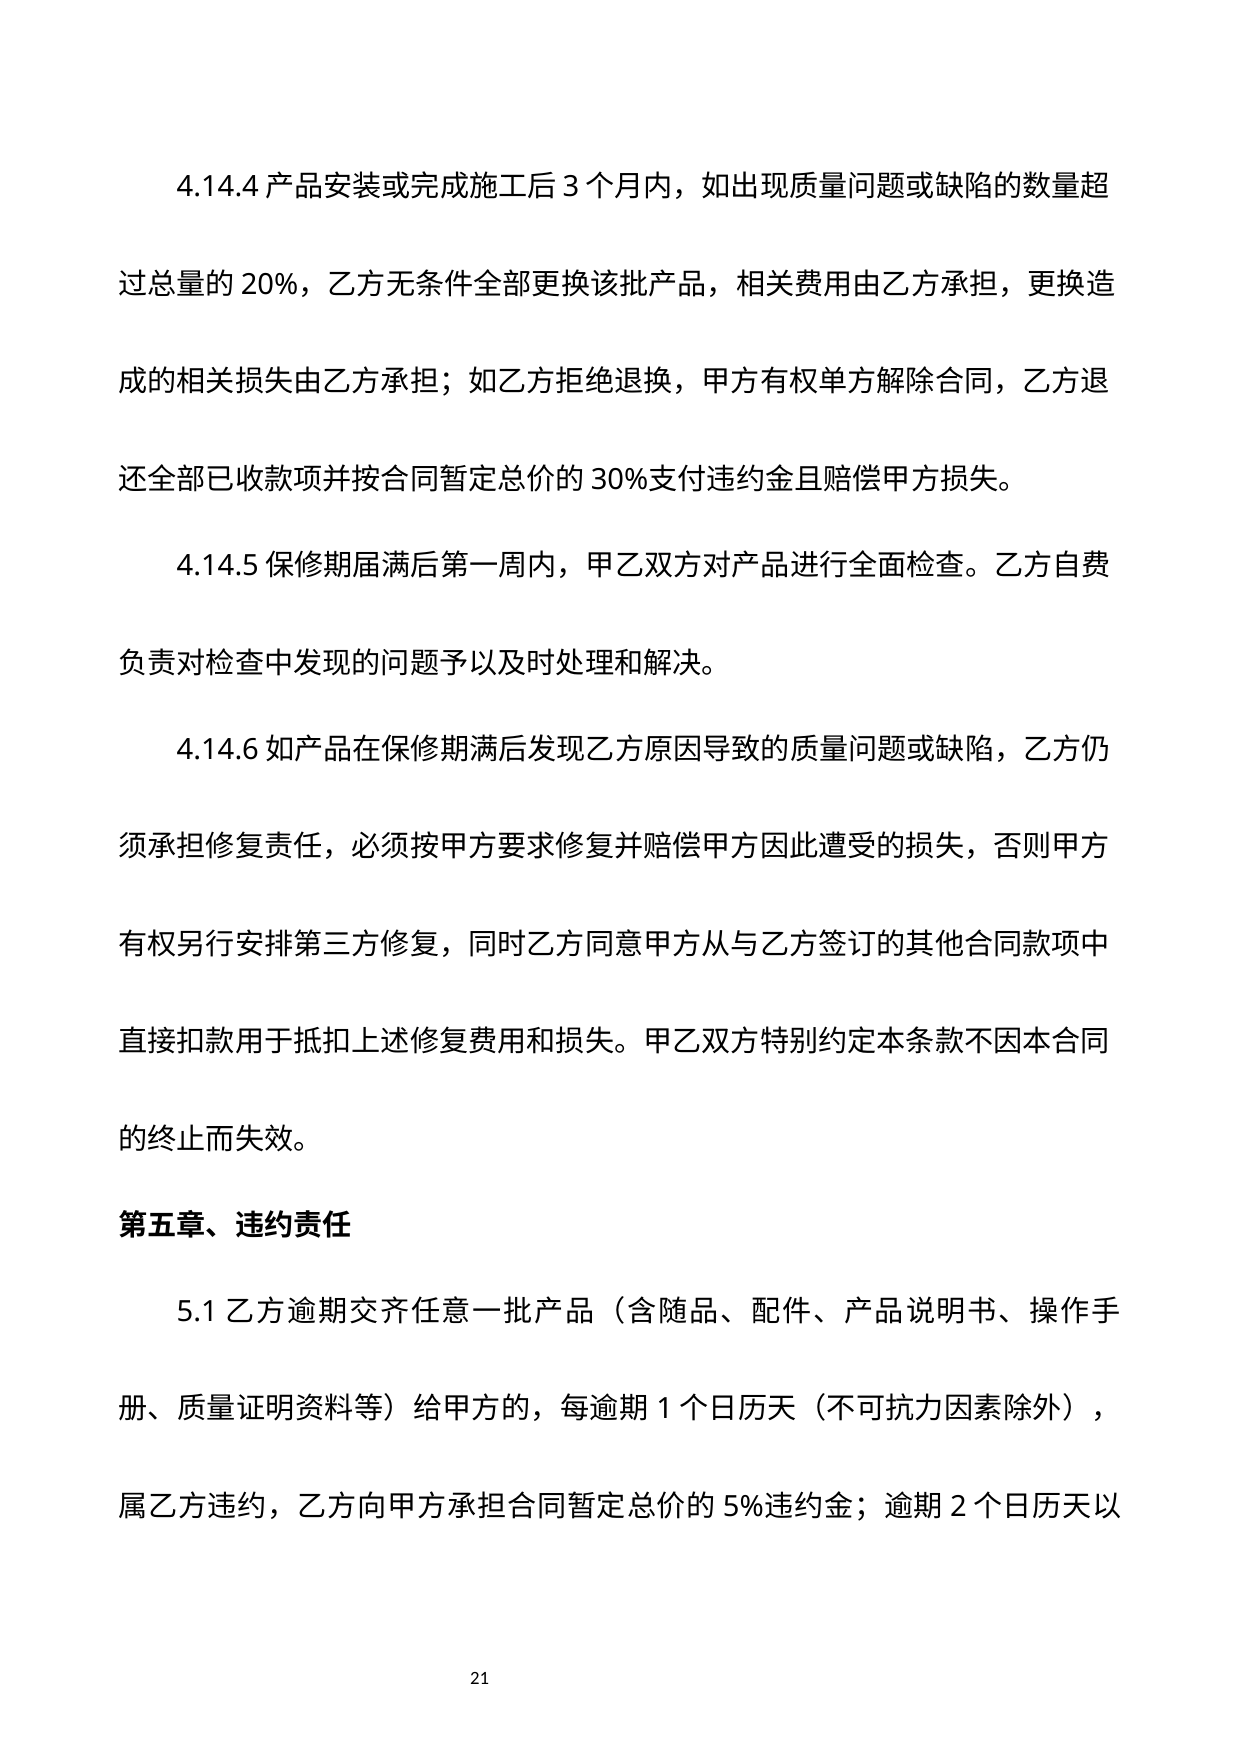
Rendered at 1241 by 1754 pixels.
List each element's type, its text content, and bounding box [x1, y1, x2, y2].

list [118, 1276, 1122, 1536]
list 4.14.4产品安装或完成施工后3个月内，如出现质量问题或缺陷的数量超过总量的20%，乙方无条件全部更换该批产品，相关费用由乙方承担，更换造成的相关损失由乙方承担；如乙方拒绝退换，甲方有权单方解除合同，乙方退还全部已收款项并按合同暂定总价的30%支付违约金且赔偿甲方损失。 [118, 152, 1122, 509]
list 4.14.6如产品在保修期满后发现乙方原因导致的质量问题或缺陷，乙方仍须承担修复责任，必须按甲方要求修复并赔偿甲方因此遭受的损失，否则甲方有权另行安排第三方修复，同时乙方同意甲方从与乙方签订的其他合同款项中直接扣款用于抵扣上述修复费用和损失。甲乙双方特别约定本条款不因本合同的终止而失效。 [118, 714, 1122, 1169]
list 4.14.5保修期届满后第一周内，甲乙双方对产品进行全面检查。乙方自费负责对检查中发现的问题予以及时处理和解决。 [118, 530, 1122, 693]
list 第五章、违约责任 [118, 1190, 1122, 1255]
